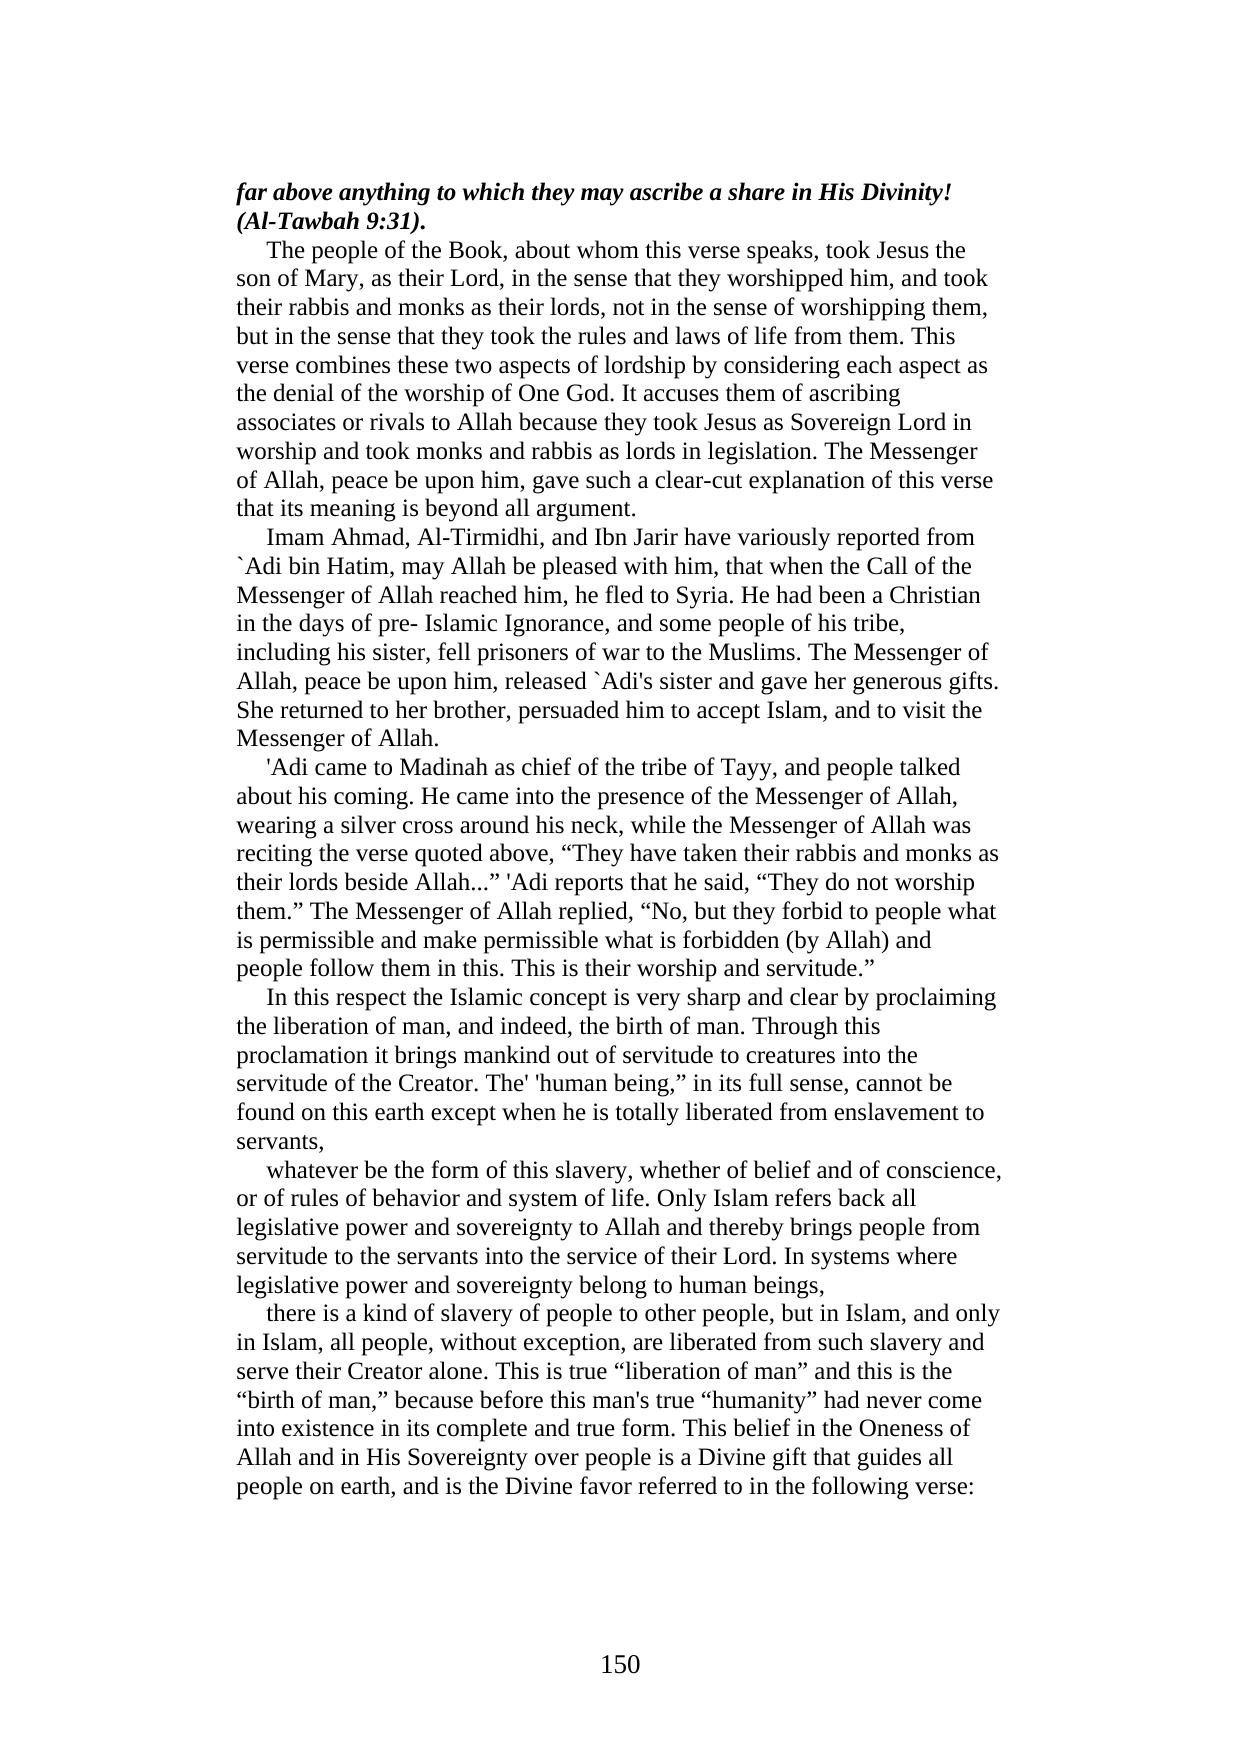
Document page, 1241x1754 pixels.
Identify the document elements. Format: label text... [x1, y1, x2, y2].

text there is a kind of slavery of people to other people, but in Islam, and only in Islam, all people, without exception, are liberated from such slavery and serve their Creator alone. This is true “liberation of man” and this is the “birth of man,” because before this man's true “humanity” had never come into existence in its complete and true form. This belief in the Oneness of Allah and in His Sovereignty over people is a Divine gift that guides all people on earth, and is the Divine favor referred to in the following verse: [236, 1298, 1004, 1500]
text Imam Ahmad, Al-Tirmidhi, and Ibn Jarir have variously reported from `Adi bin Hatim, may Allah be pleased with him, that when the Call of the Messenger of Allah reached him, he fled to Syria. He had been a Christian in the days of pre- Islamic Ignorance, and some people of his tribe, including his sister, fell prisoners of war to the Muslims. The Messenger of Allah, peace be upon him, released `Adi's sister and gave her generous gifts. She returned to her brother, persuaded him to accept Islam, and to visit the Messenger of Allah. [236, 522, 1004, 752]
text The people of the Book, about whom this verse speaks, took Jesus the son of Mary, as their Lord, in the sense that they worshipped him, and took their rabbis and monks as their lords, not in the sense of worshipping them, but in the sense that they took the rules and laws of life from them. This verse combines these two aspects of lordship by considering each aspect as the denial of the worship of One God. It accuses them of ascribing associates or rivals to Allah because they took Jesus as Sovereign Lord in worship and took monks and rabbis as lords in legislation. The Messenger of Allah, peace be upon him, gave such a clear-cut explanation of this verse that its meaning is beyond all argument. [236, 235, 1004, 522]
text In this respect the Islamic concept is very sharp and clear by proclaiming the liberation of man, and indeed, the birth of man. Through this proclamation it brings mankind out of servitude to creatures into the servitude of the Creator. The' 'human being,” in its full sense, cannot be found on this earth except when he is totally liberated from enslavement to servants, [236, 982, 1004, 1155]
text 'Adi came to Madinah as chief of the tribe of Tayy, and people talked about his coming. He came into the presence of the Messenger of Allah, wearing a silver cross around his neck, while the Messenger of Allah was reciting the verse quoted above, “They have taken their rabbis and monks as their lords beside Allah...” 'Adi reports that he said, “They do not worship them.” The Messenger of Allah replied, “No, but they forbid to people what is permissible and make permissible what is forbidden (by Allah) and people follow them in this. This is their worship and servitude.” [236, 752, 1004, 982]
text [236, 177, 1004, 235]
text whatever be the form of this slavery, whether of belief and of conscience, or of rules of behavior and system of life. Only Islam refers back all legislative power and sovereignty to Allah and thereby brings people from servitude to the servants into the service of their Lord. In systems where legislative power and sovereignty belong to human beings, [236, 1155, 1004, 1298]
